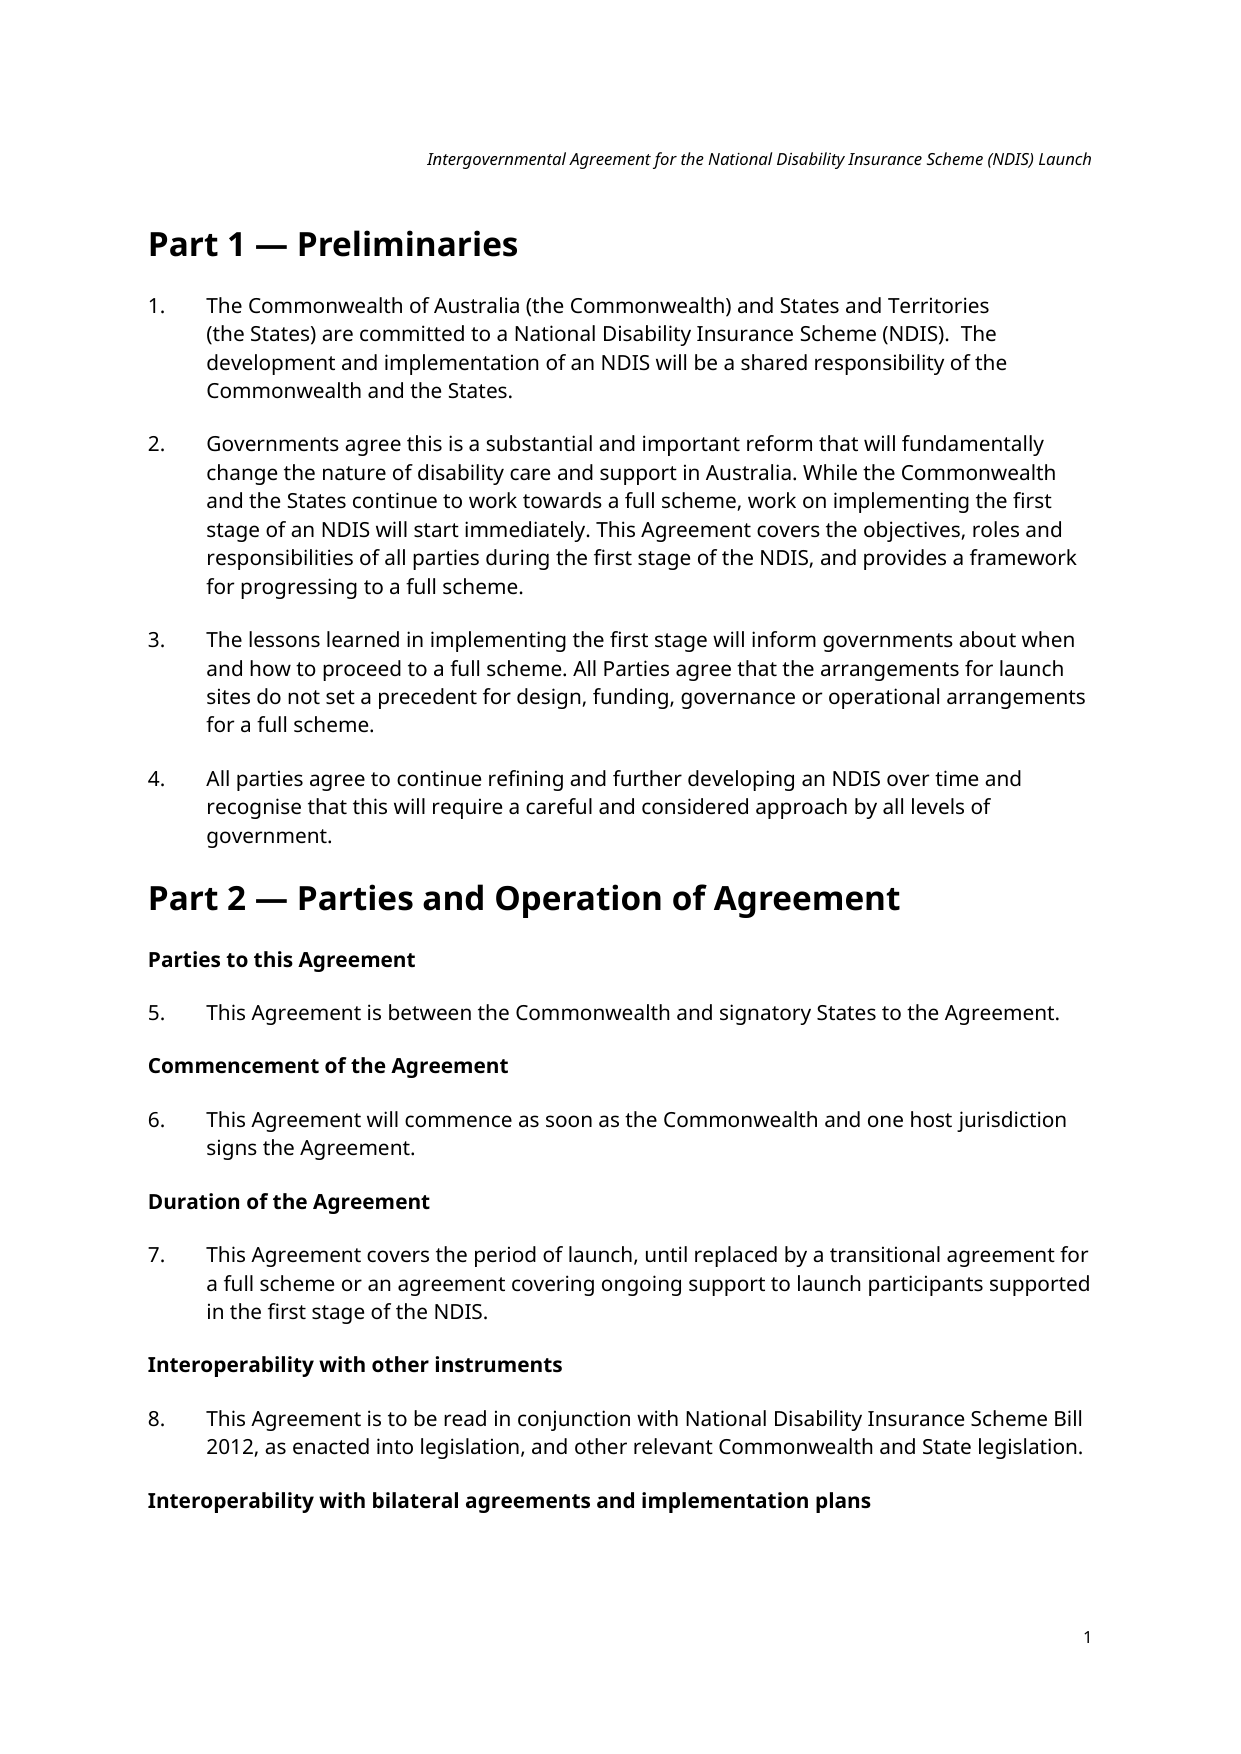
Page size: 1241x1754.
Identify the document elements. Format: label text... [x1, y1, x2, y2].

text 2. Governments agree this is a substantial and important reform that will fundamentally change the nature of disability care and support in Australia. While the Commonwealth and the States continue to work towards a full scheme, work on implementing the first stage of an NDIS will start immediately. This Agreement covers the objectives, roles and responsibilities of all parties during the first stage of the NDIS, and provides a framework for progressing to a full scheme. [148, 429, 1092, 600]
text 6. This Agreement will commence as soon as the Commonwealth and one host jurisdiction signs the Agreement. [148, 1105, 1092, 1162]
text 4. All parties agree to continue refining and further developing an NDIS over time and recognise that this will require a careful and considered approach by all levels of government. [148, 764, 1092, 849]
text 5. This Agreement is between the Commonwealth and signatory States to the Agreement. [148, 998, 1092, 1027]
text Interoperability with bilateral agreements and implementation plans [148, 1486, 1092, 1514]
text Interoperability with other instruments [148, 1351, 1092, 1379]
text Duration of the Agreement [148, 1187, 1092, 1215]
text Parties to this Agreement [148, 945, 1092, 973]
text Commencement of the Agreement [148, 1052, 1092, 1080]
text 3. The lessons learned in implementing the first stage will inform governments about when and how to proceed to a full scheme. All Parties agree that the arrangements for launch sites do not set a precedent for design, funding, governance or operational arrangements for a full scheme. [148, 625, 1092, 739]
text 1. The Commonwealth of Australia (the Commonwealth) and States and Territories (the States) are committed to a National Disability Insurance Scheme (NDIS). The development and implementation of an NDIS will be a shared responsibility of the Commonwealth and the States. [148, 291, 1092, 404]
text 7. This Agreement covers the period of launch, until replaced by a transitional agreement for a full scheme or an agreement covering ongoing support to launch participants supported in the first stage of the NDIS. [148, 1240, 1092, 1326]
subtitle Part 2 — Parties and Operation of Agreement [148, 874, 1092, 920]
text 8. This Agreement is to be read in conjunction with National Disability Insurance Scheme Bill 2012, as enacted into legislation, and other relevant Commonwealth and State legislation. [148, 1404, 1092, 1461]
subtitle Part 1 — Preliminaries [148, 220, 1092, 266]
